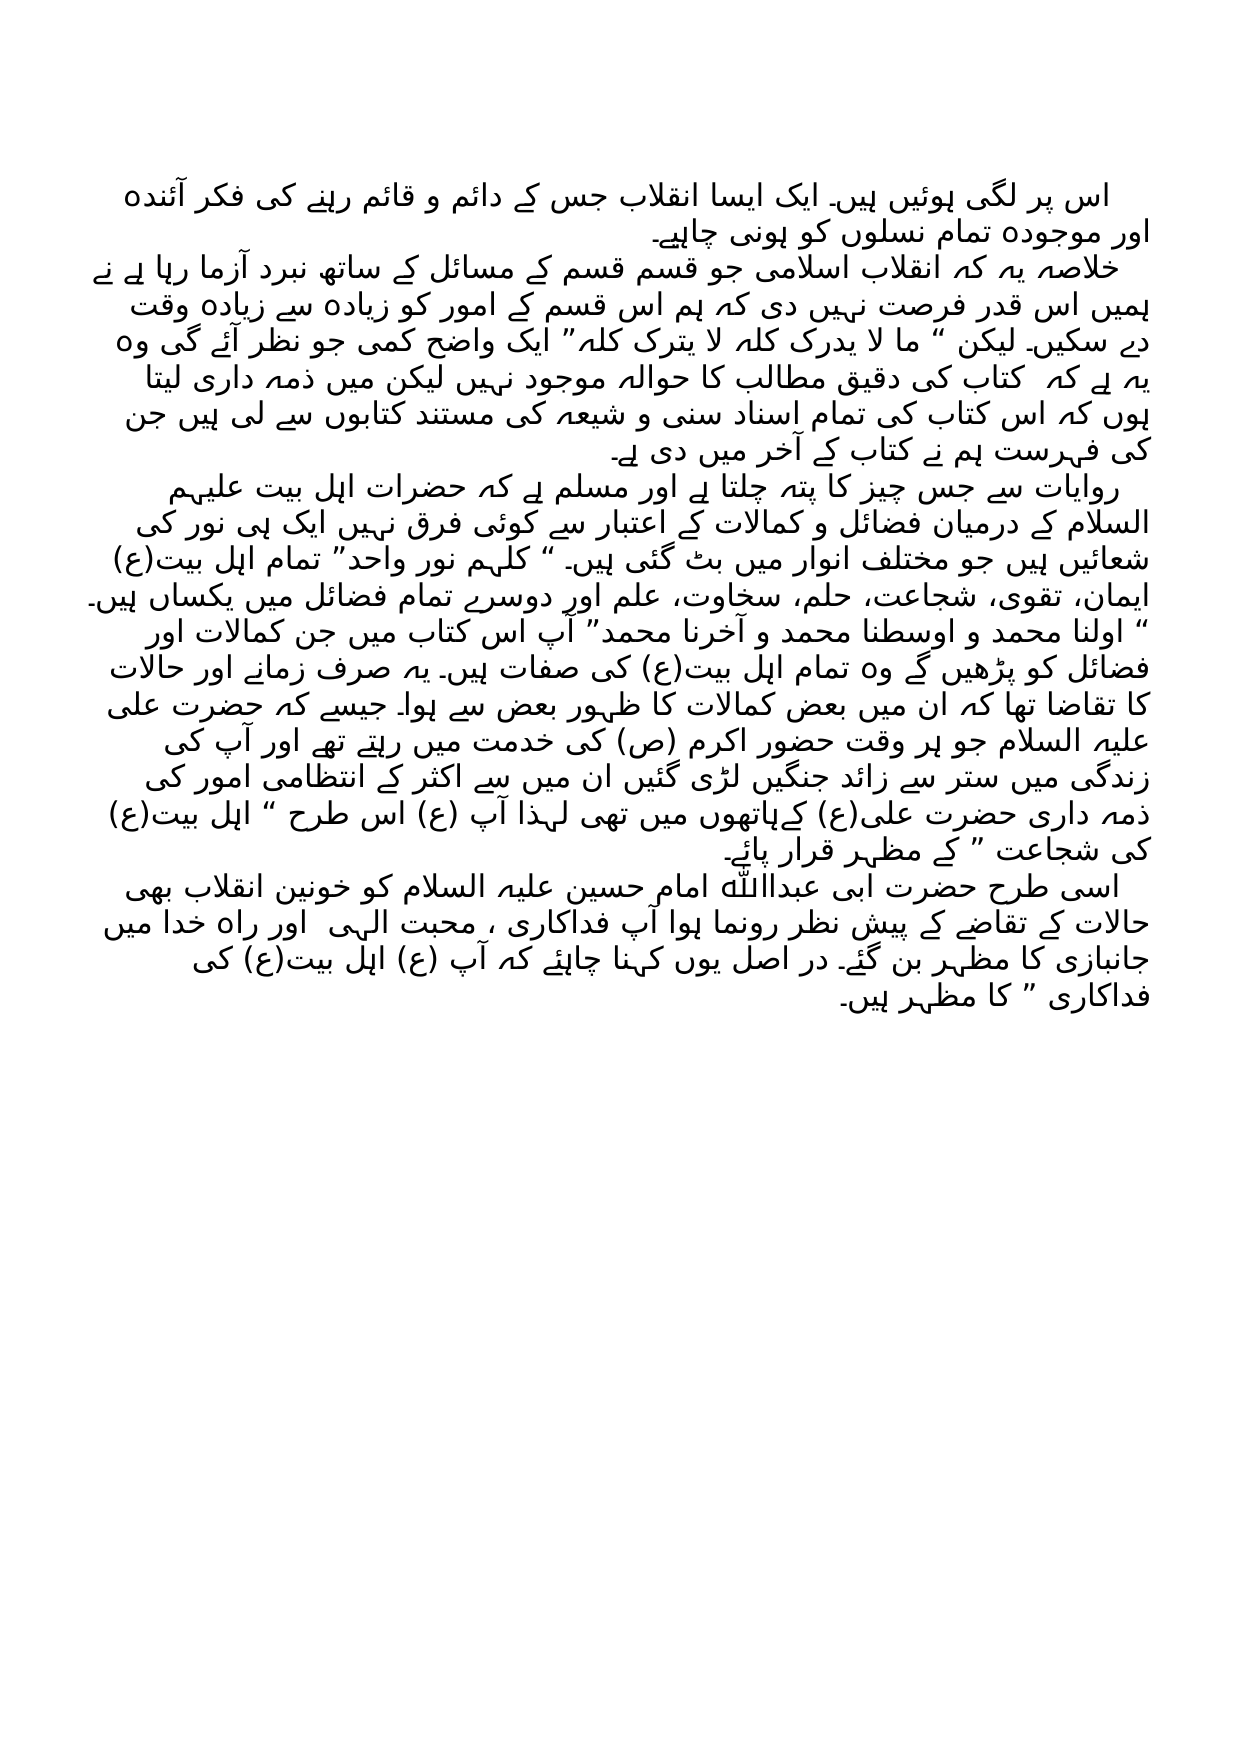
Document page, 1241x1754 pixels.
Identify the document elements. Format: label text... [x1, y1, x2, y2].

text روایات سے جس چیز کا پتہ چلتا ہے اور مسلم ہے کہ حضرات اہل بیت علیہم السلام کے درمیان فضائل و کمالات کے اعتبار سے کوئی فرق نہیں ایک ہی نور کی شعائیں ہیں جو مختلف انوار میں بٹ گئی ہیں۔ “ کلہم نور واحد” تمام اہل بیت(ع) ایمان، تقوی، شجاعت، حلم، سخاوت، علم اور دوسرے تمام فضائل میں یکساں ہیں۔ “ اولنا محمد و اوسطنا محمد و آخرنا محمد” آپ اس کتاب میں جن کمالات اور فضائل کو پڑھیں گے وہ تمام اہل بیت(ع) کی صفات ہیں۔ یہ صرف زمانے اور حالات کا تقاضا تھا کہ ان میں بعض کمالات کا ظہور بعض سے ہوا۔ جیسے کہ حضرت علی علیہ السلام جو ہر وقت حضور اکرم (ص) کی خدمت میں رہتے تھے اور آپ کی زندگی میں ستر سے زائد جنگیں لڑی گئیں ان میں سے اکثر کے انتظامی امور کی ذمہ داری حضرت علی(ع) کےہاتھوں میں تھی لہذا آپ (ع) اس طرح “ اہل بیت(ع) کی شجاعت ” کے مظہر قرار پائے۔ [89, 468, 1152, 868]
text خلاصہ یہ کہ انقلاب اسلامی جو قسم قسم کے مسائل کے ساتھ نبرد آزما رہا ہے نے ہمیں اس قدر فرصت نہیں دی کہ ہم اس قسم کے امور کو زیادہ سے زیادہ وقت دے سکیں۔ لیکن “ ما لا یدرک کلہ لا یترک کلہ” ایک واضح کمی جو نظر آئے گی وہ یہ ہے کہ کتاب کی دقیق مطالب کا حوالہ موجود نہیں لیکن میں ذمہ داری لیتا ہوں کہ اس کتاب کی تمام اسناد سنی و شیعہ کی مستند کتابوں سے لی ہیں جن کی فہرست ہم نے کتاب کے آخر میں دی ہے۔ [89, 250, 1152, 468]
text اسی طرح حضرت ابی عبداﷲ امام حسین علیہ السلام کو خونین انقلاب بھی حالات کے تقاضے کے پیش نظر رونما ہوا آپ فداکاری ، محبت الہی اور راہ خدا میں جانبازی کا مظہر بن گئے۔ در اصل یوں کہنا چاہئے کہ آپ (ع) اہل بیت(ع) کی فداکاری ” کا مظہر ہیں۔ [89, 868, 1152, 1013]
text اس پر لگی ہوئیں ہیں۔ ایک ایسا انقلاب جس کے دائم و قائم رہنے کی فکر آئندہ اور موجودہ تمام نسلوں کو ہونی چاہیے۔ [89, 177, 1152, 250]
